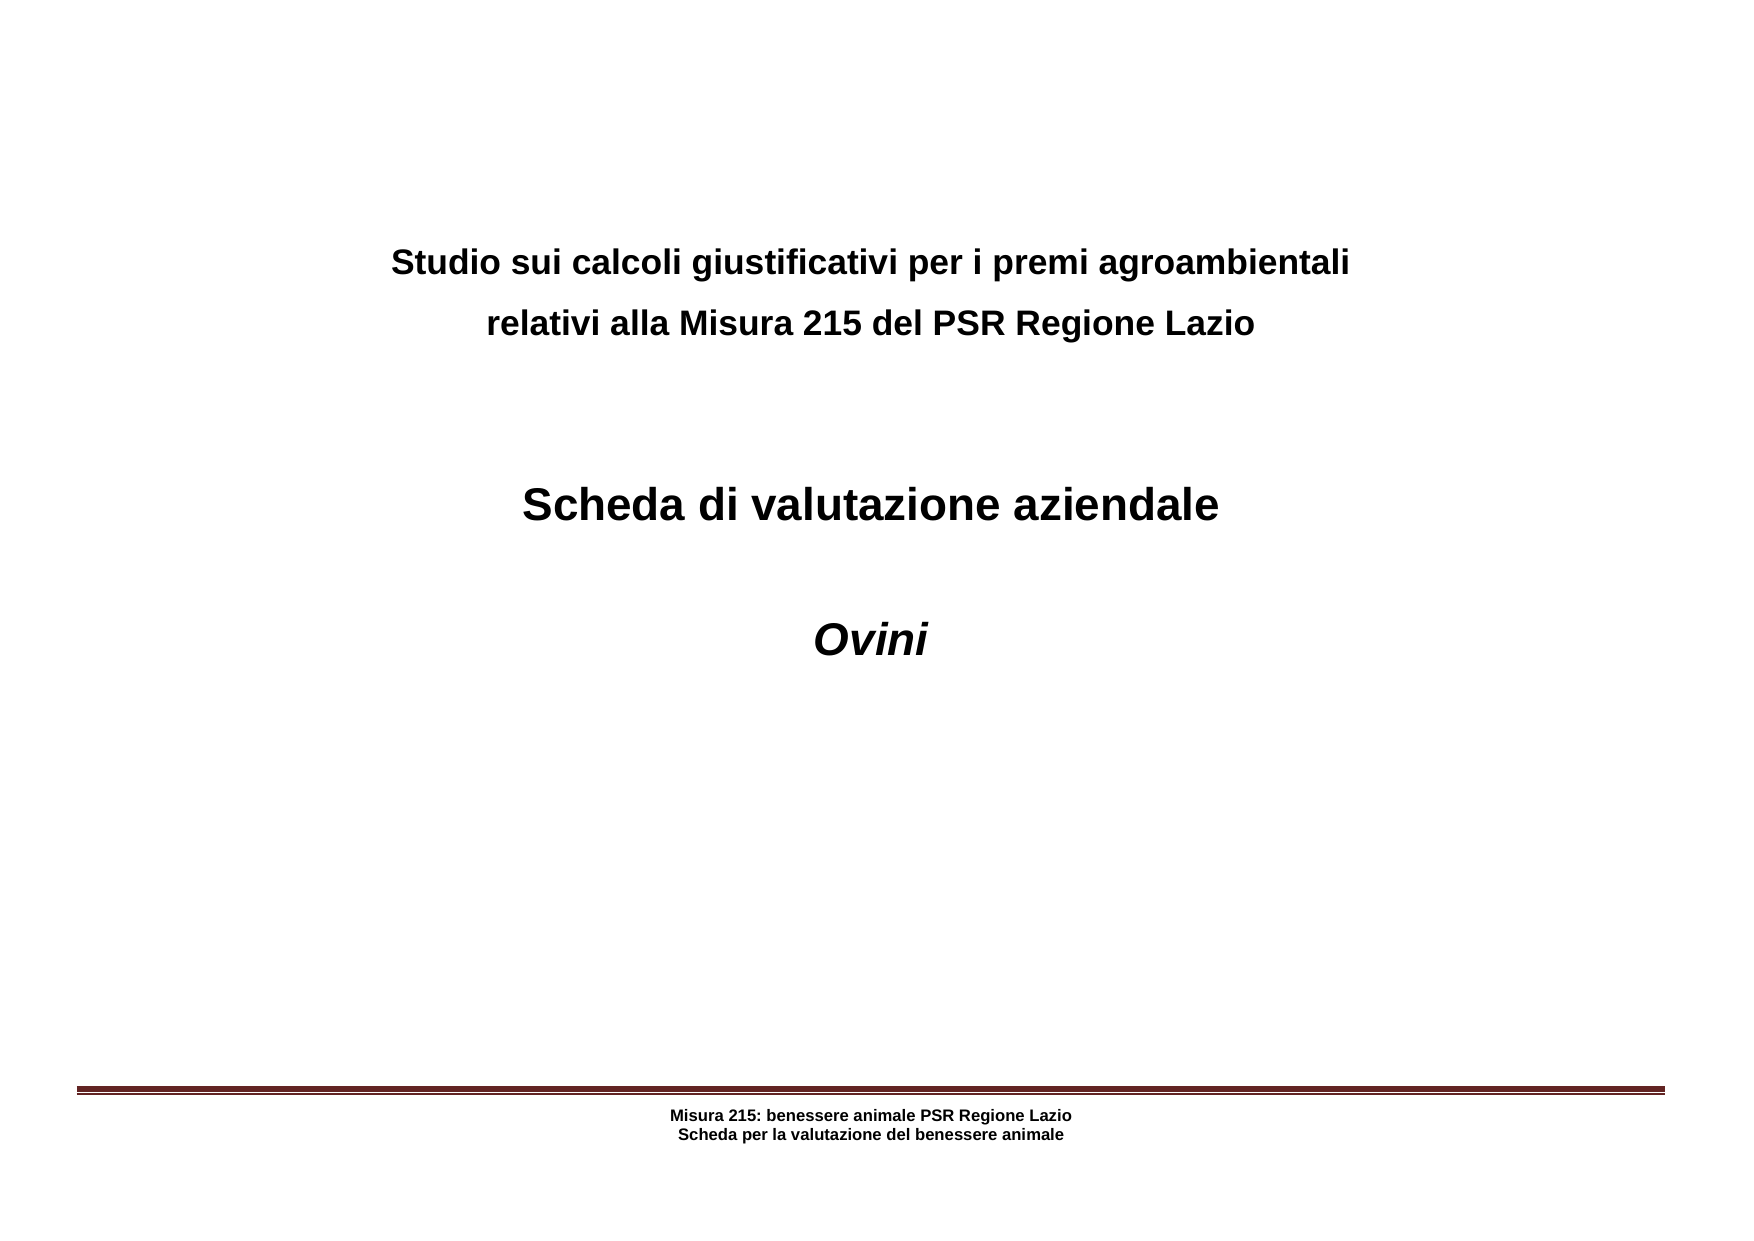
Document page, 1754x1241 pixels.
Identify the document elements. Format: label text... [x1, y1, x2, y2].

text Ovini [77, 612, 1665, 665]
text relativi alla Misura 215 del PSR Regione Lazio [77, 302, 1665, 343]
text Scheda di valutazione aziendale [77, 478, 1665, 531]
text Studio sui calcoli giustificativi per i premi agroambientali [77, 241, 1665, 282]
